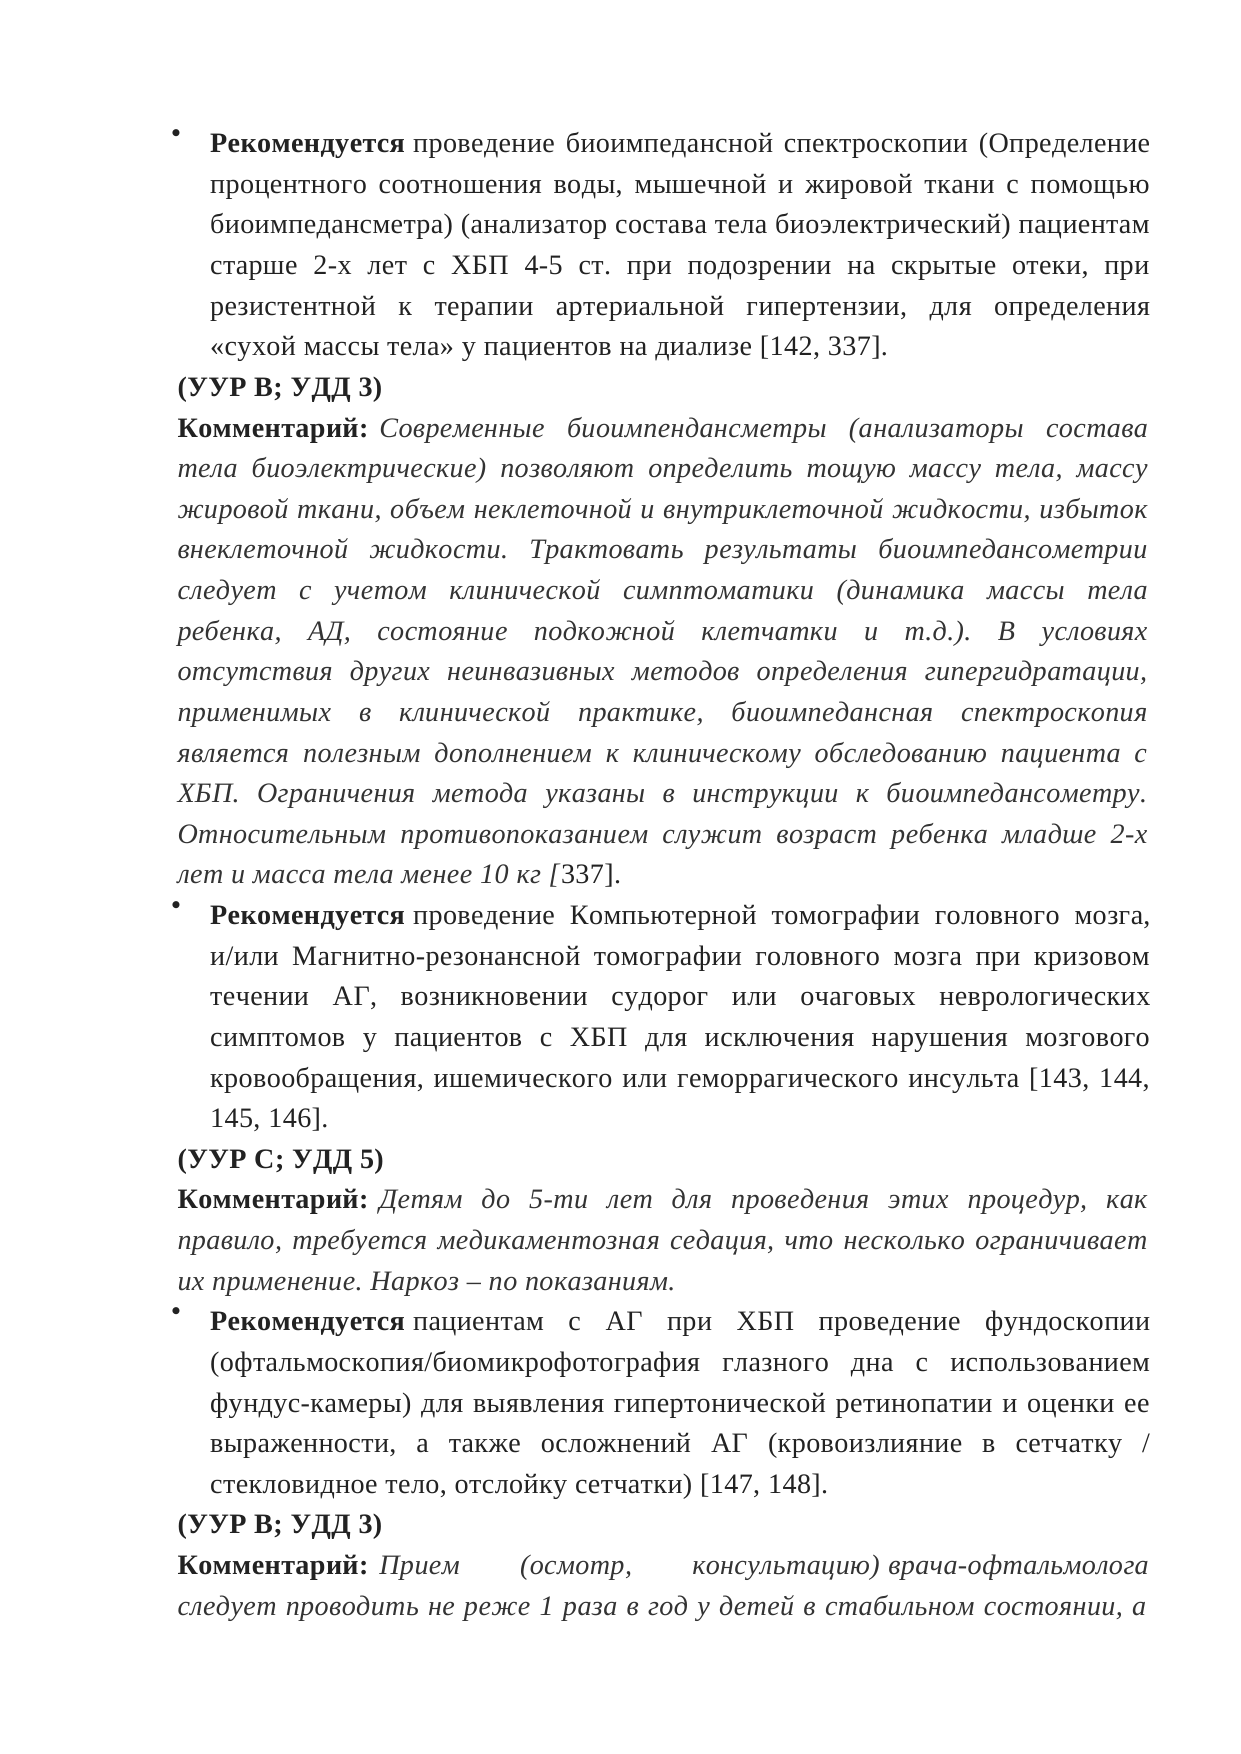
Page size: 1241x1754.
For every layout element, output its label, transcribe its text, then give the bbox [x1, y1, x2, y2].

list Рекомендуется пациентам с АГ при ХБП проведение фундоскопии (офтальмоскопия/биомикрофотография глазного дна с использованием фундус-камеры) для выявления гипертонической ретинопатии и оценки ее выраженности, а также осложнений АГ (кровоизлияние в сетчатку / стекловидное тело, отслойку сетчатки) [147, 148]. [172, 1296, 1152, 1499]
text (УУР C; УДД 5) [177, 1134, 1152, 1174]
list Рекомендуется проведение Компьютерной томографии головного мозга, и/или Магнитно-резонансной томографии головного мозга при кризовом течении АГ, возникновении судорог или очаговых неврологических симптомов у пациентов с ХБП для исключения нарушения мозгового кровообращения, ишемического или геморрагического инсульта [143, 144, 145, 146]. [172, 890, 1152, 1134]
text (УУР В; УДД 3) [177, 1499, 1152, 1540]
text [177, 1540, 1152, 1621]
text Комментарий: Современные биоимпендансметры (анализаторы состава тела биоэлектрические) позволяют определить тощую массу тела, массу жировой ткани, объем неклеточной и внутриклеточной жидкости, избыток внеклеточной жидкости. Трактовать результаты биоимпедансометрии следует с учетом клинической симптоматики (динамика массы тела ребенка, АД, состояние подкожной клетчатки и т.д.). В условиях отсутствия других неинвазивных методов определения гипергидратации, применимых в клинической практике, биоимпедансная спектроскопия является полезным дополнением к клиническому обследованию пациента с ХБП. Ограничения метода указаны в инструкции к биоимпедансометру. Относительным противопоказанием служит возраст ребенка младше 2-х лет и масса тела менее 10 кг [337]. [177, 402, 1152, 890]
text (УУР В; УДД 3) [177, 362, 1152, 402]
text Комментарий: Детям до 5-ти лет для проведения этих процедур, как правило, требуется медикаментозная седация, что несколько ограничивает их применение. Наркоз – по показаниям. [177, 1174, 1152, 1296]
list Рекомендуется проведение биоимпедансной спектроскопии (Определение процентного соотношения воды, мышечной и жировой ткани с помощью биоимпедансметра) (анализатор состава тела биоэлектрический) пациентам старше 2-х лет с ХБП 4-5 ст. при подозрении на скрытые отеки, при резистентной к терапии артериальной гипертензии, для определения «сухой массы тела» у пациентов на диализе [142, 337]. [172, 118, 1152, 362]
